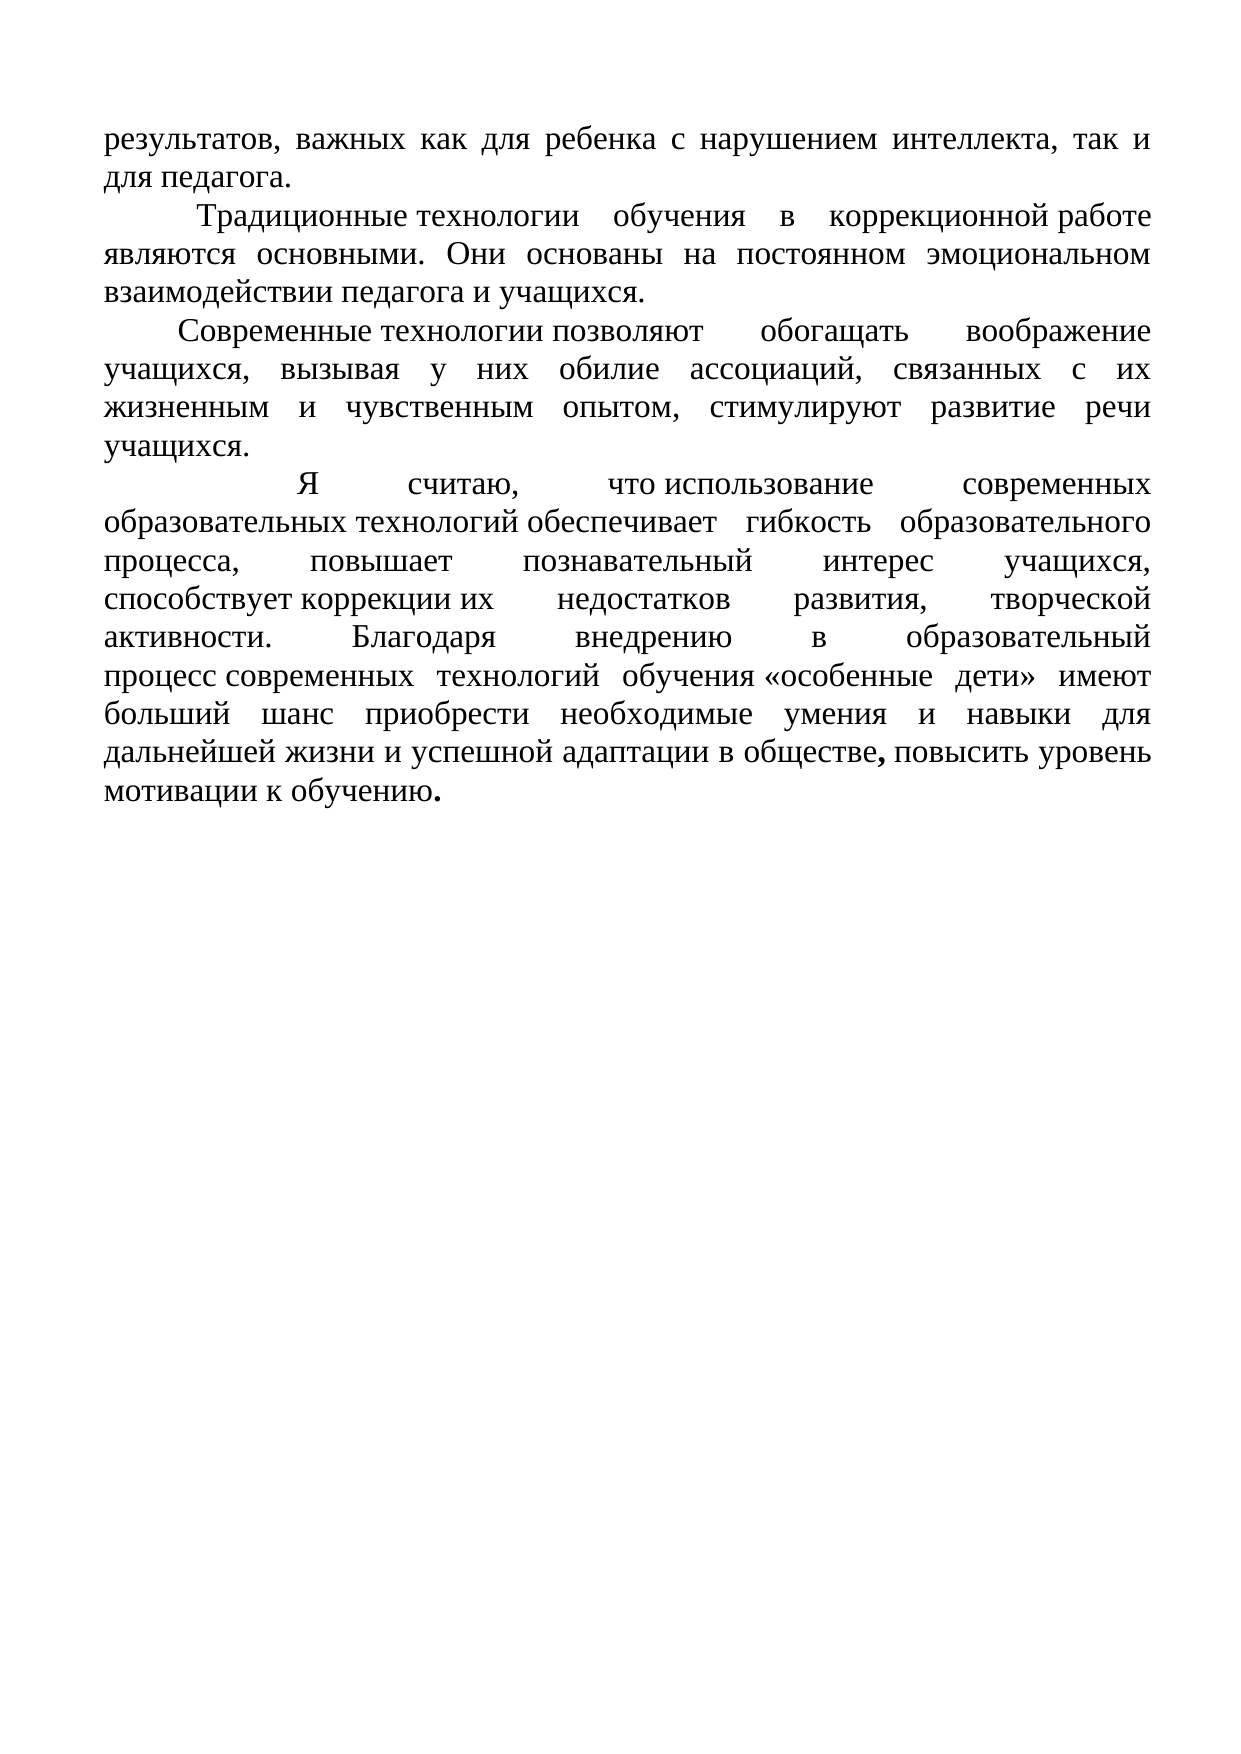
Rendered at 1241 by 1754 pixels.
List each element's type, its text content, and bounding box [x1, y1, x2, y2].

text Современные технологии позволяют обогащать воображение учащихся, вызывая у них обилие ассоциаций, связанных с их жизненным и чувственным опытом, стимулируют развитие речи учащихся. [103, 310, 1152, 463]
text Я считаю, что использование современных образовательных технологий обеспечивает гибкость образовательного процесса, повышает познавательный интерес учащихся, способствует коррекции их недостатков развития, творческой активности. Благодаря внедрению в образовательный процесс современных технологий обучения «особенные дети» имеют больший шанс приобрести необходимые умения и навыки для дальнейшей жизни и успешной адаптации в обществе, повысить уровень мотивации к обучению. [103, 463, 1152, 808]
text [103, 118, 1152, 195]
text Традиционные технологии обучения в коррекционной работе являются основными. Они основаны на постоянном эмоциональном взаимодействии педагога и учащихся. [103, 195, 1152, 310]
